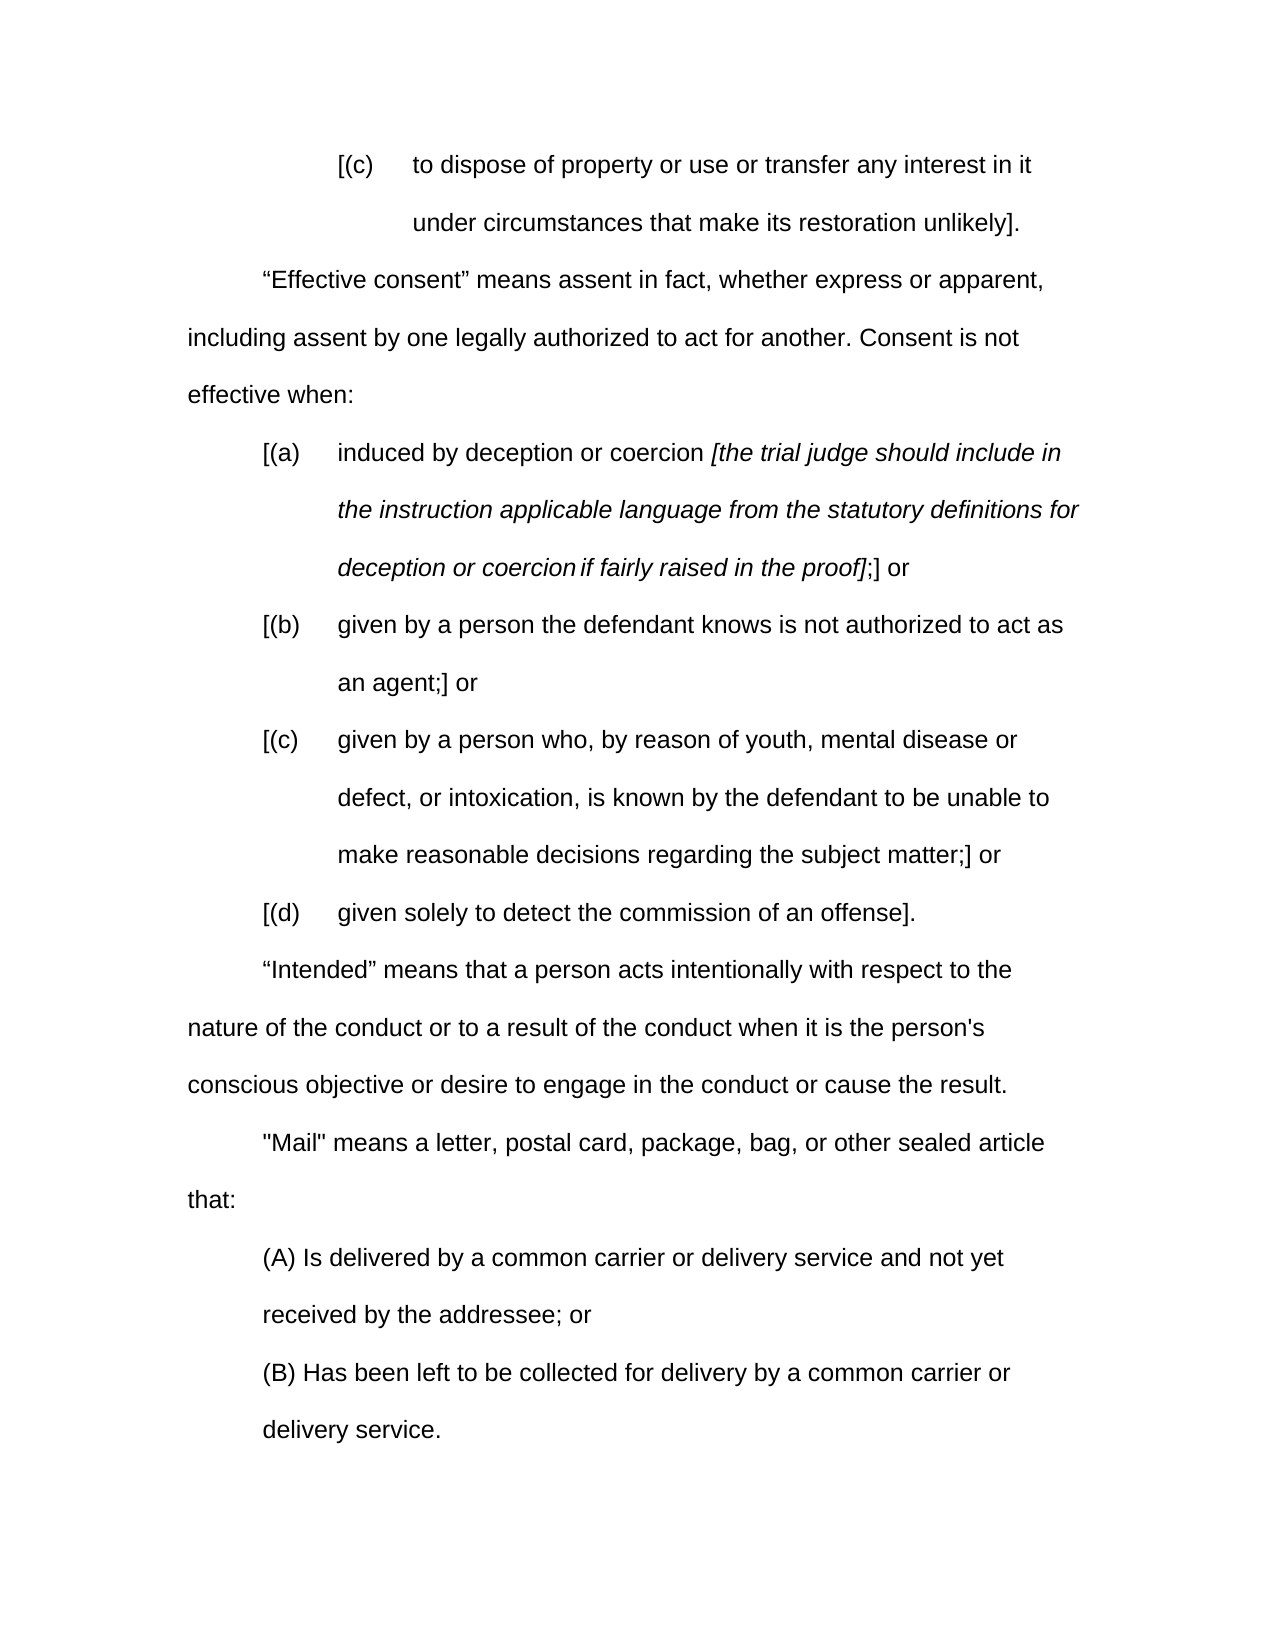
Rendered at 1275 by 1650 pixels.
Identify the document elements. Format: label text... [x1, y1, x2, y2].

text [(d) given solely to detect the commission of an offense]. [187, 898, 1087, 926]
text (B) Has been left to be collected for delivery by a common carrier or [262, 1358, 1087, 1386]
text [(c) given by a person who, by reason of youth, mental disease or defect, or intoxication, is known by the defendant to be unable to make reasonable decisions regarding the subject matter;] or [187, 725, 1087, 869]
text [(b) given by a person the defendant knows is not authorized to act as an agent;] or [262, 610, 1087, 696]
text received by the addressee; or [262, 1300, 1087, 1329]
text “Effective consent” means assent in fact, whether express or apparent, including assent by one legally authorized to act for another. Consent is not effective when: [187, 265, 1087, 409]
text (A) Is delivered by a common carrier or delivery service and not yet [262, 1243, 1087, 1271]
text “Intended” means that a person acts intentionally with respect to the nature of the conduct or to a result of the conduct when it is the person's conscious objective or desire to engage in the conduct or cause the result. [187, 955, 1087, 1099]
text that: [187, 1185, 1087, 1214]
text [(a) induced by deception or coercion [the trial judge should include in the instruction applicable language from the statutory definitions for deception or coercion if fairly raised in the proof];] or [187, 437, 1087, 581]
text delivery service. [262, 1415, 1087, 1444]
text "Mail" means a letter, postal card, package, bag, or other sealed article [187, 1128, 1087, 1156]
text [(c) to dispose of property or use or transfer any interest in it under circumstances that make its restoration unlikely]. [187, 150, 1087, 236]
